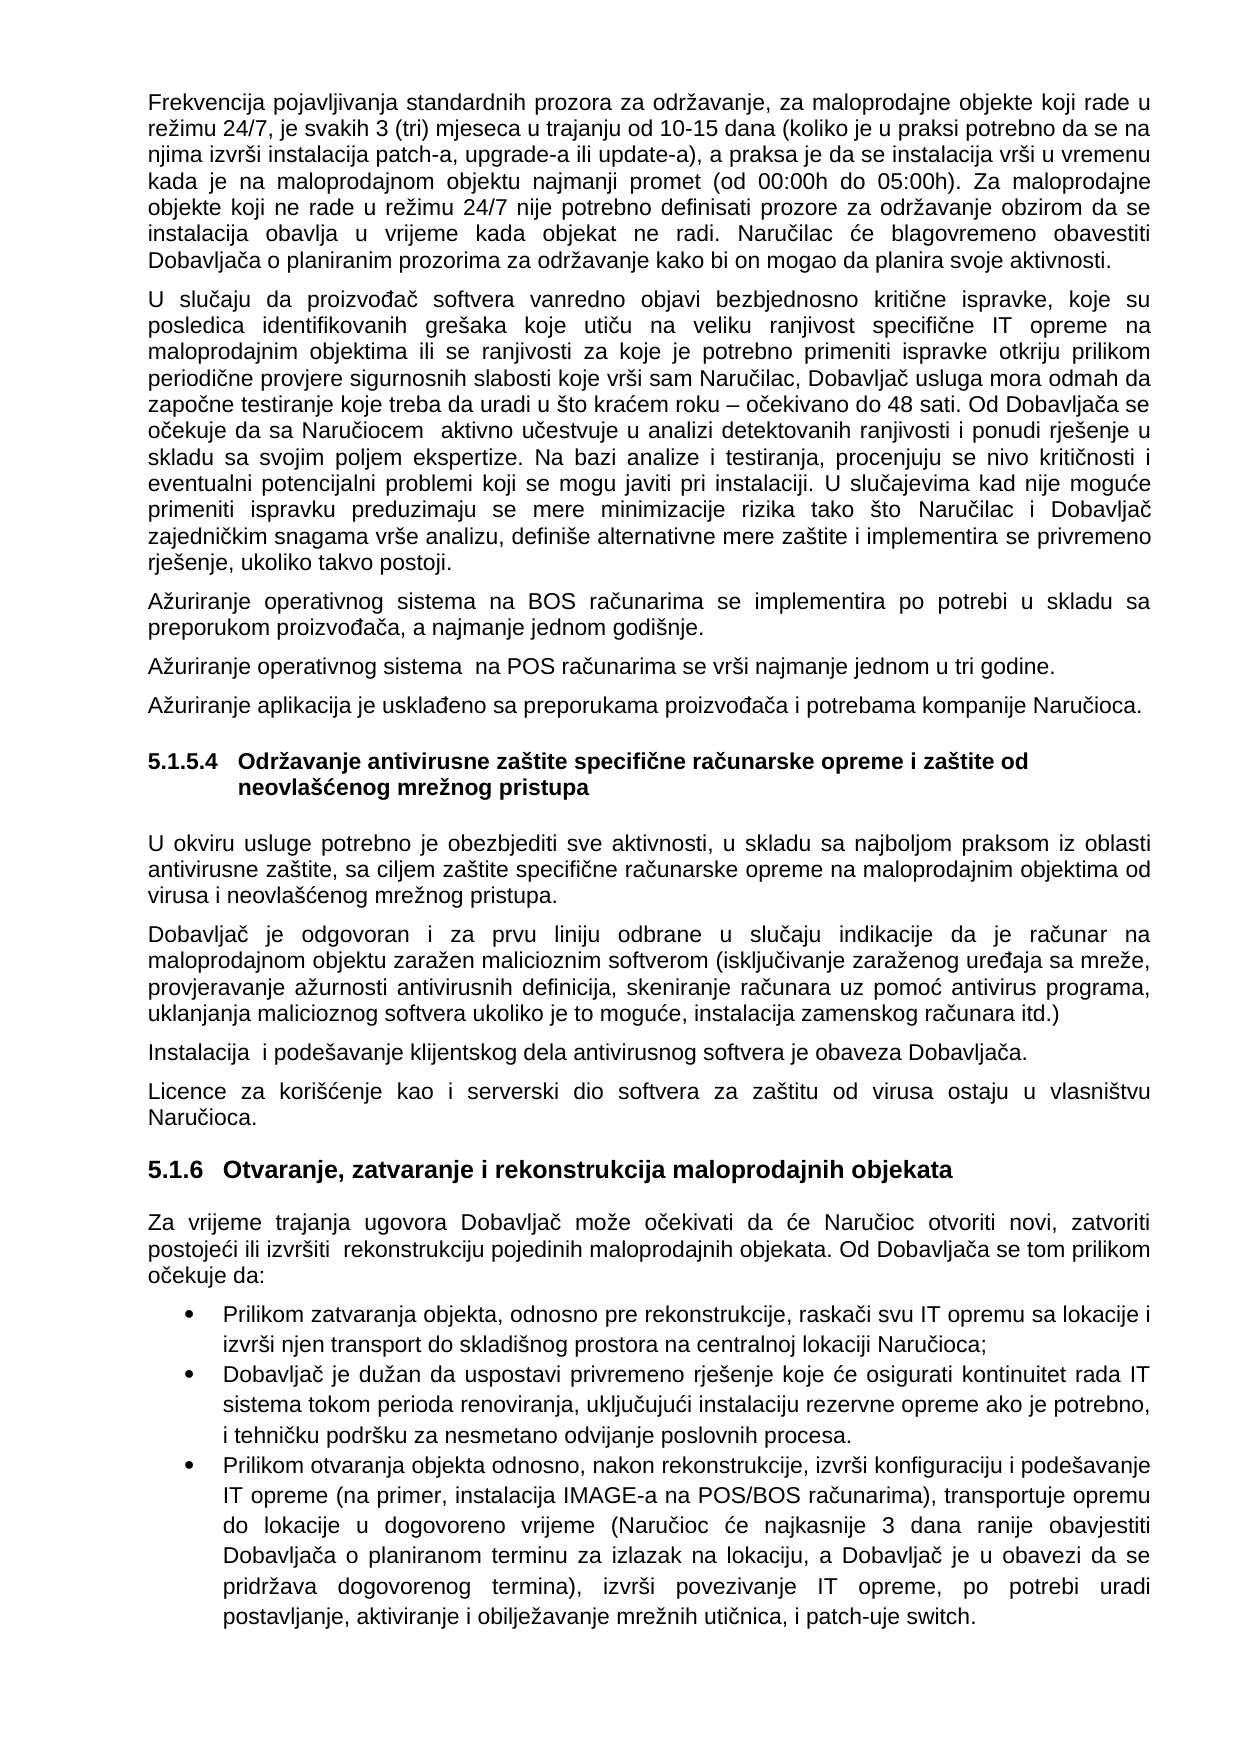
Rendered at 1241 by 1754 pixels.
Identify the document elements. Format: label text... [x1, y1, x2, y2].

text Frekvencija pojavljivanja standardnih prozora za održavanje, za maloprodajne objekte koji rade u režimu 24/7, je svakih 3 (tri) mjeseca u trajanju od 10-15 dana (koliko je u praksi potrebno da se na njima izvrši instalacija patch-a, upgrade-a ili update-a), a praksa je da se instalacija vrši u vremenu kada je na maloprodajnom objektu najmanji promet (od 00:00h do 05:00h). Za maloprodajne objekte koji ne rade u režimu 24/7 nije potrebno definisati prozore za održavanje obzirom da se instalacija obavlja u vrijeme kada objekat ne radi. Naručilac će blagovremeno obavestiti Dobavljača o planiranim prozorima za održavanje kako bi on mogao da planira svoje aktivnosti. [148, 89, 1152, 273]
list Prilikom otvaranja objekta odnosno, nakon rekonstrukcije, izvrši konfiguraciju i podešavanje IT opreme (na primer, instalacija IMAGE-a na POS/BOS računarima), transportuje opremu do lokacije u dogovoreno vrijeme (Naručioc će najkasnije 3 dana ranije obavjestiti Dobavljača o planiranom terminu za izlazak na lokaciju, a Dobavljač je u obavezi da se pridržava dogovorenog termina), izvrši povezivanje IT opreme, po potrebi uradi postavljanje, aktiviranje i obilježavanje mrežnih utičnica, i patch-uje switch. [185, 1452, 1152, 1629]
text Licence za korišćenje kao i serverski dio softvera za zaštitu od virusa ostaju u vlasništvu Naručioca. [148, 1078, 1152, 1131]
subtitle Otvaranje, zatvaranje i rekonstrukcija maloprodajnih objekata [148, 1156, 1152, 1184]
subtitle Održavanje antivirusne zaštite specifične računarske opreme i zaštite od neovlašćenog mrežnog pristupa [148, 748, 1152, 800]
list Dobavljač je dužan da uspostavi privremeno rješenje koje će osigurati kontinuitet rada IT sistema tokom perioda renoviranja, uključujući instalaciju rezervne opreme ako je potrebno, i tehničku podršku za nesmetano odvijanje poslovnih procesa. [185, 1361, 1152, 1448]
text Za vrijeme trajanja ugovora Dobavljač može očekivati da će Naručioc otvoriti novi, zatvoriti postojeći ili izvršiti rekonstrukciju pojedinih maloprodajnih objekata. Od Dobavljača se tom prilikom očekuje da: [148, 1209, 1152, 1288]
text U okviru usluge potrebno je obezbjediti sve aktivnosti, u skladu sa najboljom praksom iz oblasti antivirusne zaštite, sa ciljem zaštite specifične računarske opreme na maloprodajnim objektima od virusa i neovlašćenog mrežnog pristupa. [148, 829, 1152, 908]
text Ažuriranje operativnog sistema na POS računarima se vrši najmanje jednom u tri godine. [148, 653, 1152, 679]
list Prilikom zatvaranja objekta, odnosno pre rekonstrukcije, raskači svu IT opremu sa lokacije i izvrši njen transport do skladišnog prostora na centralnoj lokaciji Naručioca; [185, 1301, 1152, 1357]
text Ažuriranje aplikacija je usklađeno sa preporukama proizvođača i potrebama kompanije Naručioca. [148, 692, 1152, 718]
text U slučaju da proizvođač softvera vanredno objavi bezbjednosno kritične ispravke, koje su posledica identifikovanih grešaka koje utiču na veliku ranjivost specifične IT opreme na maloprodajnim objektima ili se ranjivosti za koje je potrebno primeniti ispravke otkriju prilikom periodične provjere sigurnosnih slabosti koje vrši sam Naručilac, Dobavljač usluga mora odmah da započne testiranje koje treba da uradi u što kraćem roku – očekivano do 48 sati. Od Dobavljača se očekuje da sa Naručiocem aktivno učestvuje u analizi detektovanih ranjivosti i ponudi rješenje u skladu sa svojim poljem ekspertize. Na bazi analize i testiranja, procenjuju se nivo kritičnosti i eventualni potencijalni problemi koji se mogu javiti pri instalaciji. U slučajevima kad nije moguće primeniti ispravku preduzimaju se mere minimizacije rizika tako što Naručilac i Dobavljač zajedničkim snagama vrše analizu, definiše alternativne mere zaštite i implementira se privremeno rješenje, ukoliko takvo postoji. [148, 286, 1152, 496]
text Ažuriranje operativnog sistema na BOS računarima se implementira po potrebi u skladu sa preporukom proizvođača, a najmanje jednom godišnje. [148, 588, 1152, 641]
text Instalacija i podešavanje klijentskog dela antivirusnog softvera je obaveza Dobavljača. [148, 1039, 1152, 1065]
text Dobavljač je odgovoran i za prvu liniju odbrane u slučaju indikacije da je računar na maloprodajnom objektu zaražen malicioznim softverom (isključivanje zaraženog uređaja sa mreže, provjeravanje ažurnosti antivirusnih definicija, skeniranje računara uz pomoć antivirus programa, uklanjanja malicioznog softvera ukoliko je to moguće, instalacija zamenskog računara itd.) [148, 921, 1152, 1026]
